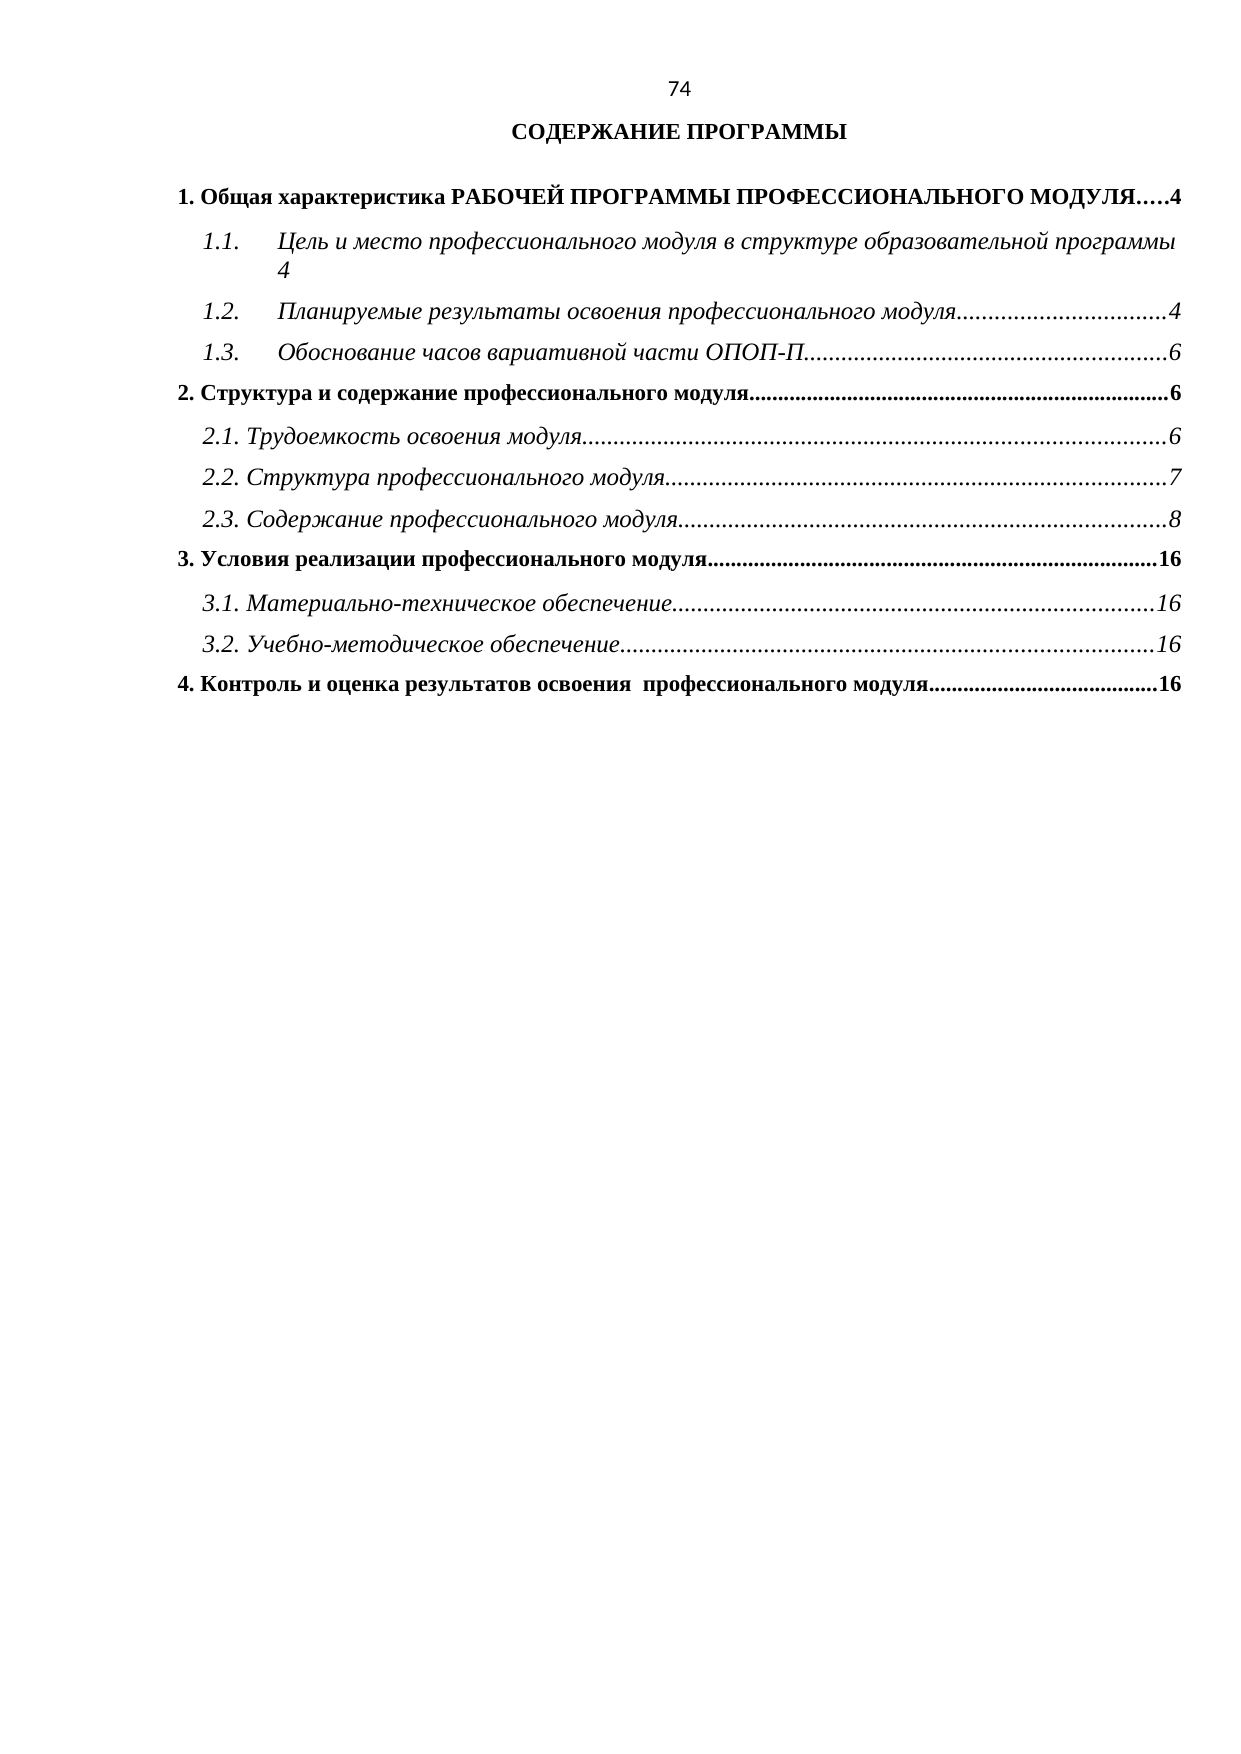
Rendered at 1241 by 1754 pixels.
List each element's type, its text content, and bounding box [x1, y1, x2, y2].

text 3.1. Материально-техническое обеспечение 16 [202, 588, 1181, 616]
text 2.3. Содержание профессионального модуля 8 [202, 504, 1181, 532]
text СОДЕРЖАНИЕ ПРОГРАММЫ [177, 118, 1181, 144]
text 1.3. Обоснование часов вариативной части ОПОП-П 6 [202, 337, 1181, 366]
text 3.2. Учебно-методическое обеспечение 16 [202, 629, 1181, 658]
text 2.2. Структура профессионального модуля 7 [202, 462, 1181, 491]
text 1.1. Цель и место профессионального модуля в структуре образовательной программы 4 [202, 226, 1181, 283]
text 2. Структура и содержание профессионального модуля 6 [177, 378, 1181, 405]
text 3. Условия реализации профессионального модуля 16 [177, 545, 1181, 571]
text 1. Общая характеристика РАБОЧЕЙ ПРОГРАММЫ ПРОФЕССИОНАЛЬНОГО МОДУЛЯ 4 [177, 183, 1181, 210]
text 2.1. Трудоемкость освоения модуля 6 [202, 421, 1181, 450]
text 1.2. Планируемые результаты освоения профессионального модуля 4 [202, 296, 1181, 325]
text 4. Контроль и оценка результатов освоения профессионального модуля 16 [177, 670, 1181, 697]
